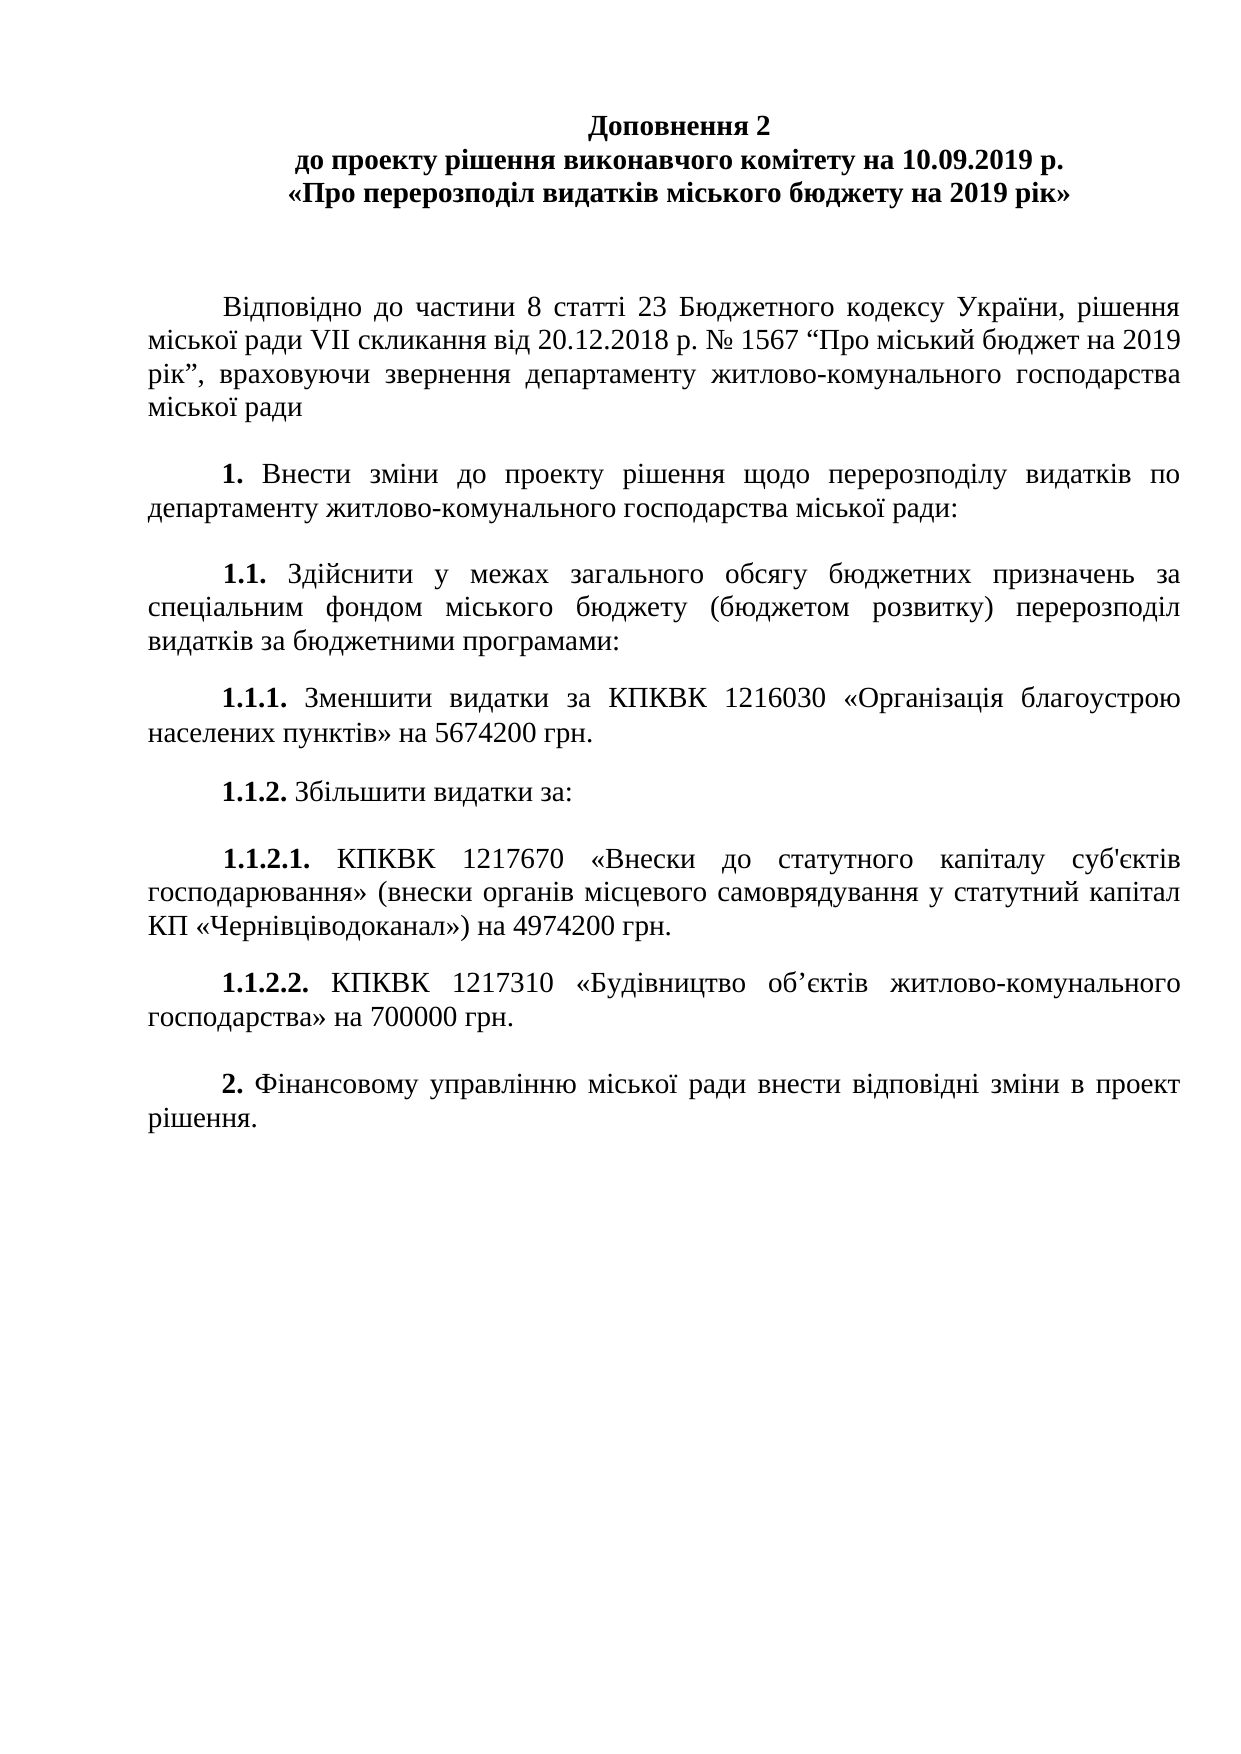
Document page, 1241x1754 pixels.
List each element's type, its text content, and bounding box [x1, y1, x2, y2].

text 1.1.1. Зменшити видатки за КПКВК 1216030 «Організація благоустрою населених пунктів» на 5674200 грн. [148, 681, 1181, 750]
text 1.1.2.1. КПКВК 1217670 «Внески до статутного капіталу суб'єктів господарювання» (внески органів місцевого самоврядування у статутний капітал КП «Чернівціводоканал») на 4974200 грн. [148, 841, 1181, 941]
text 1. Внести зміни до проекту рішення щодо перерозподілу видатків по департаменту житлово-комунального господарства міської ради: [148, 456, 1181, 523]
subtitle до проекту рішення виконавчого комітету на 10.09.2019 р. [177, 142, 1181, 176]
text Відповідно до частини 8 статті 23 Бюджетного кодексу України, рішення міської ради VII скликання від 20.12.2018 р. № 1567 “Про міський бюджет на 2019 рік”, враховуючи звернення департаменту житлово-комунального господарства міської ради [148, 289, 1181, 423]
text 1.1.2.2. КПКВК 1217310 «Будівництво об’єктів житлово-комунального господарства» на 700000 грн. [148, 966, 1181, 1033]
subtitle Доповнення 2 [177, 108, 1181, 142]
text 1.1. Здійснити у межах загального обсягу бюджетних призначень за спеціальним фондом міського бюджету (бюджетом розвитку) перерозподіл видатків за бюджетними програмами: [148, 556, 1181, 656]
text 2. Фінансовому управлінню міської ради внести відповідні зміни в проект рішення. [148, 1066, 1181, 1133]
text 1.1.2. Збільшити видатки за: [148, 774, 1181, 807]
subtitle «Про перерозподіл видатків міського бюджету на 2019 рік» [177, 176, 1181, 209]
